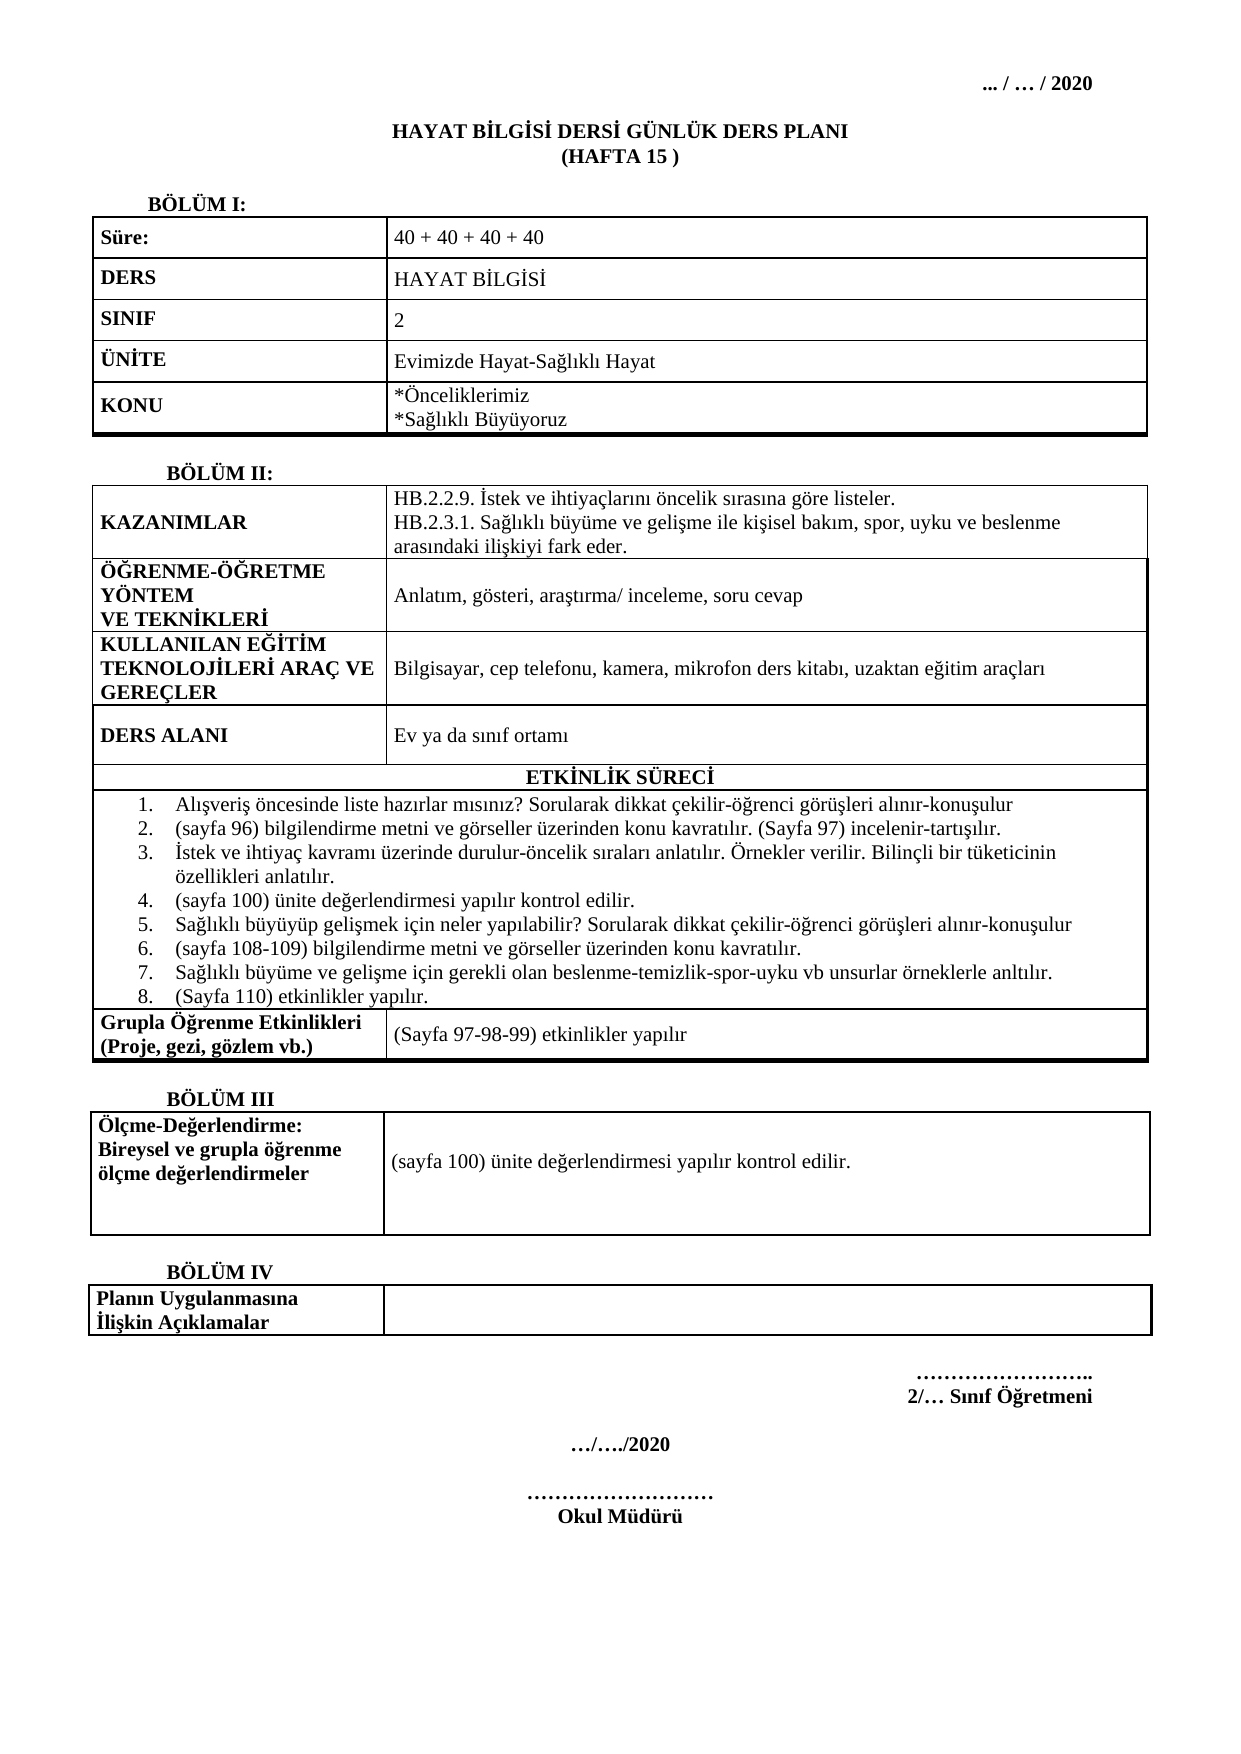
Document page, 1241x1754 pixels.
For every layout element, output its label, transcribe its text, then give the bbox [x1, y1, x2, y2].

table_cell HAYAT BİLGİSİ [388, 259, 1146, 298]
text BÖLÜM I: [148, 192, 1092, 216]
table_header [385, 1286, 1150, 1334]
text 2/… Sınıf Öğretmeni [148, 1384, 1092, 1408]
table_cell Bilgisayar, cep telefonu, kamera, mikrofon ders kitabı, uzaktan eğitim araçları [387, 632, 1146, 704]
text …/…./2020 [148, 1432, 1092, 1456]
table_cell Ev ya da sınıf ortamı [387, 706, 1146, 764]
table_cell 2 [388, 300, 1146, 340]
table_cell KONU [94, 383, 386, 432]
table_cell (Sayfa 97-98-99) etkinlikler yapılır [387, 1010, 1146, 1058]
table_header 40 + 40 + 40 + 40 [388, 218, 1146, 257]
text Okul Müdürü [148, 1504, 1092, 1528]
table_cell ÜNİTE [94, 341, 386, 381]
table_header KAZANIMLAR [93, 486, 386, 558]
table_header HB.2.2.9. İstek ve ihtiyaçlarını öncelik sırasına göre listeler. HB.2.3.1. Sağlıklı büyüme ve gelişme ile kişisel bakım, spor, uyku ve beslenme arasındaki ilişkiyi fark eder. [387, 486, 1147, 558]
table_cell Anlatım, gösteri, araştırma/ inceleme, soru cevap [387, 559, 1146, 631]
text BÖLÜM II: [148, 461, 1092, 484]
table_header Ölçme-Değerlendirme: Bireysel ve grupla öğrenme ölçme değerlendirmeler [92, 1113, 383, 1233]
text ... / … / 2020 [148, 71, 1092, 95]
table_header (sayfa 100) ünite değerlendirmesi yapılır kontrol edilir. [385, 1113, 1149, 1233]
table_cell DERS ALANI [94, 706, 386, 764]
table_cell KULLANILAN EĞİTİM TEKNOLOJİLERİ ARAÇ VE GEREÇLER [93, 632, 386, 704]
subtitle BÖLÜM IV [148, 1259, 1092, 1284]
table_header Planın Uygulanmasına İlişkin Açıklamalar [90, 1286, 383, 1334]
table_cell ÖĞRENME-ÖĞRETME YÖNTEM VE TEKNİKLERİ [93, 559, 386, 631]
text (HAFTA 15 ) [148, 143, 1092, 168]
table_header Süre: [94, 218, 386, 257]
text HAYAT BİLGİSİ DERSİ GÜNLÜK DERS PLANI [148, 119, 1092, 143]
table_cell Alışveriş öncesinde liste hazırlar mısınız? Sorularak dikkat çekilir-öğrenci görüşleri alınır-konuşulur (sayfa 96) bilgilendirme metni ve görseller üzerinden konu kavratılır. (Sayfa 97) incelenir-tartışılır. İstek ve ihtiyaç kavramı üzerinde durulur-öncelik sıraları anlatılır. Örnekler verilir. Bilinçli bir tüketicinin özellikleri anlatılır. (sayfa 100) ünite değerlendirmesi yapılır kontrol edilir. Sağlıklı büyüyüp gelişmek için neler yapılabilir? Sorularak dikkat çekilir-öğrenci görüşleri alınır-konuşulur (sayfa 108-109) bilgilendirme metni ve görseller üzerinden konu kavratılır. Sağlıklı büyüme ve gelişme için gerekli olan beslenme-temizlik-spor-uyku vb unsurlar örneklerle anltılır. (Sayfa 110) etkinlikler yapılır. [94, 791, 1146, 1008]
table_cell Grupla Öğrenme Etkinlikleri (Proje, gezi, gözlem vb.) [94, 1010, 386, 1058]
table_cell Evimizde Hayat-Sağlıklı Hayat [388, 341, 1146, 381]
table_cell DERS [94, 259, 386, 298]
table_cell *Önceliklerimiz *Sağlıklı Büyüyoruz [388, 383, 1146, 432]
table_cell ETKİNLİK SÜRECİ [94, 765, 1146, 789]
text ……………………… [148, 1480, 1092, 1504]
table_cell SINIF [94, 300, 386, 340]
subtitle BÖLÜM III [148, 1087, 1092, 1111]
text …………………….. [148, 1360, 1092, 1384]
